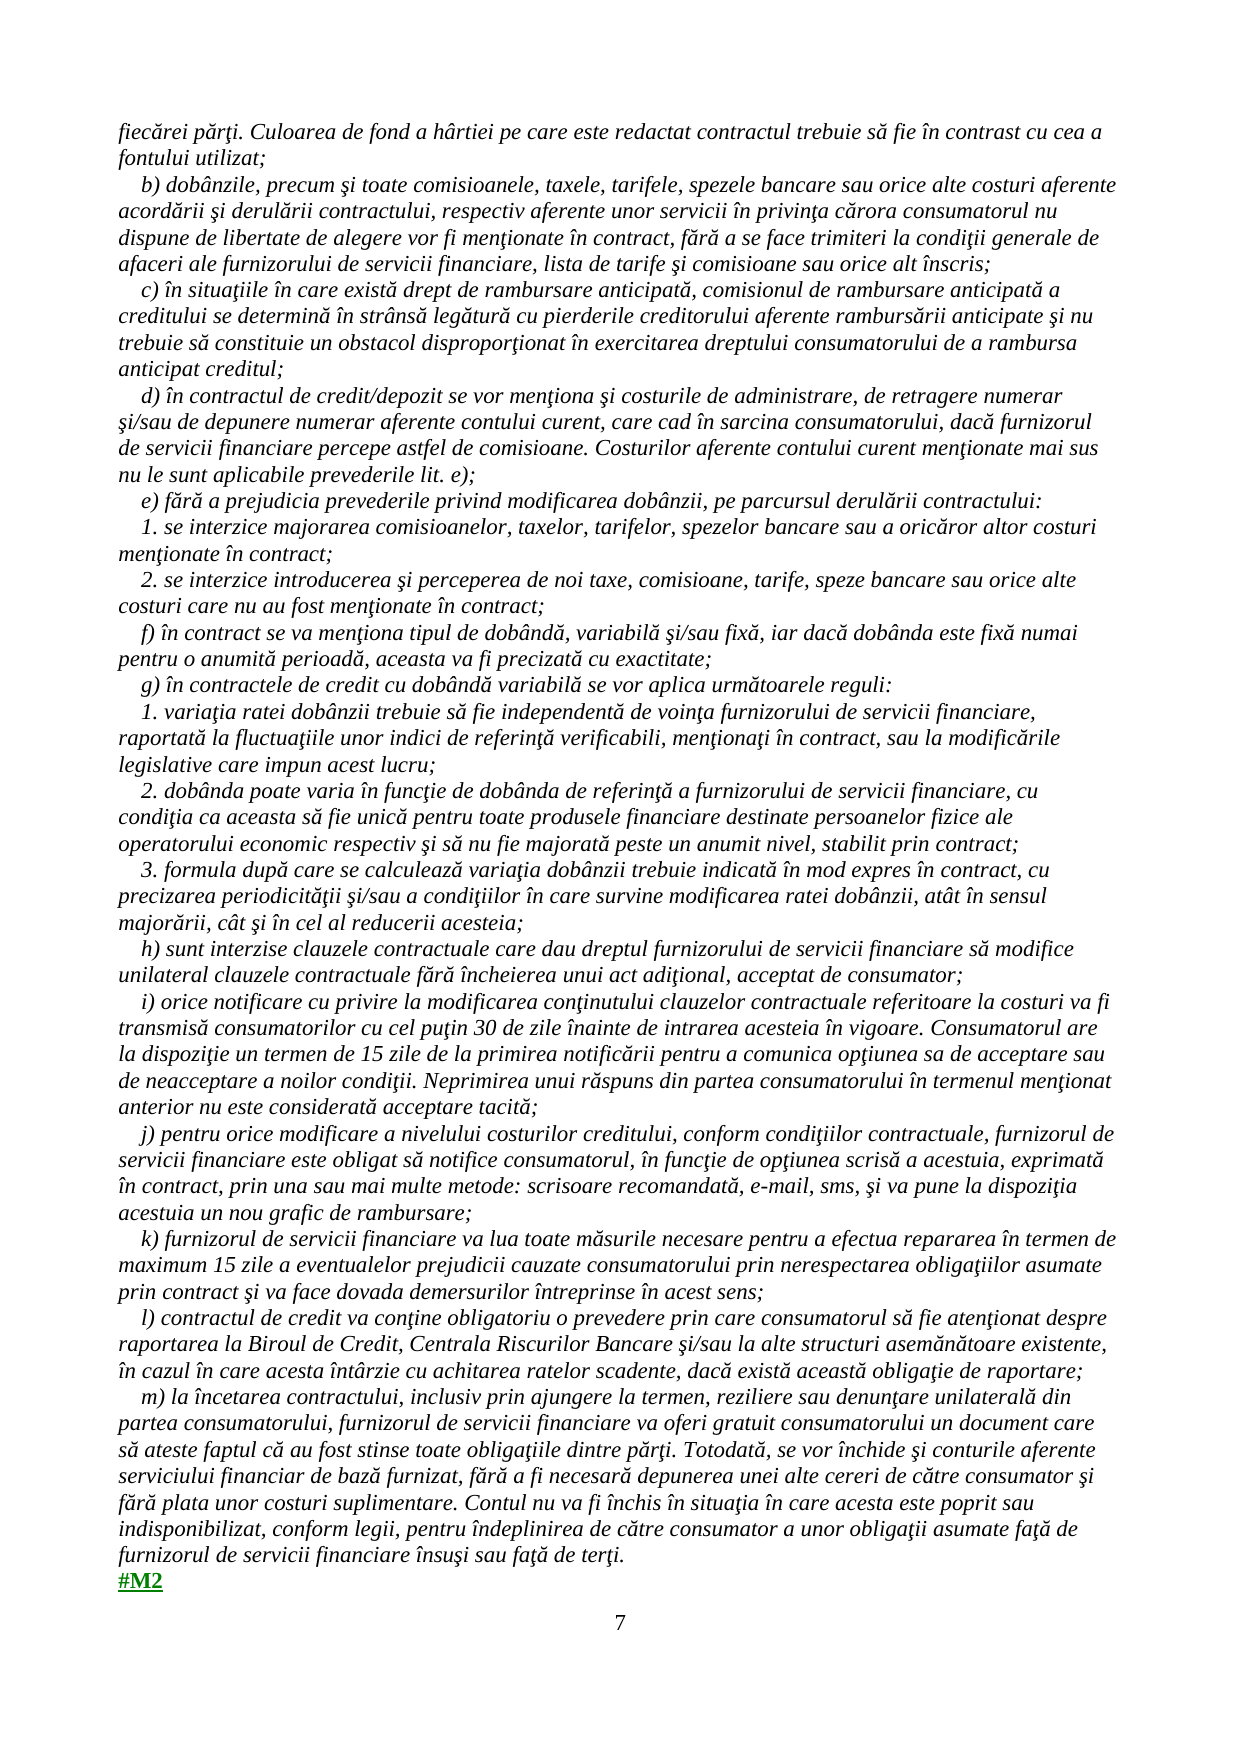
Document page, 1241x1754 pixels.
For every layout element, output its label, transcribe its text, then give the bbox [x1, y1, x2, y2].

text h) sunt interzise clauzele contractuale care dau dreptul furnizorului de servicii financiare să modifice unilateral clauzele contractuale fără încheierea unui act adiţional, acceptat de consumator; [118, 935, 1122, 988]
text m) la încetarea contractului, inclusiv prin ajungere la termen, reziliere sau denunţare unilaterală din partea consumatorului, furnizorul de servicii financiare va oferi gratuit consumatorului un document care să ateste faptul că au fost stinse toate obligaţiile dintre părţi. Totodată, se vor închide şi conturile aferente serviciului financiar de bază furnizat, fără a fi necesară depunerea unei alte cereri de către consumator şi fără plata unor costuri suplimentare. Contul nu va fi închis în situaţia în care acesta este poprit sau indisponibilizat, conform legii, pentru îndeplinirea de către consumator a unor obligaţii asumate faţă de furnizorul de servicii financiare însuşi sau faţă de terţi. [118, 1383, 1122, 1568]
text i) orice notificare cu privire la modificarea conţinutului clauzelor contractuale referitoare la costuri va fi transmisă consumatorilor cu cel puţin 30 de zile înainte de intrarea acesteia în vigoare. Consumatorul are la dispoziţie un termen de 15 zile de la primirea notificării pentru a comunica opţiunea sa de acceptare sau de neacceptare a noilor condiţii. Neprimirea unui răspuns din partea consumatorului în termenul menţionat anterior nu este considerată acceptare tacită; [118, 988, 1122, 1119]
text l) contractul de credit va conţine obligatoriu o prevedere prin care consumatorul să fie atenţionat despre raportarea la Biroul de Credit, Centrala Riscurilor Bancare şi/sau la alte structuri asemănătoare existente, în cazul în care acesta întârzie cu achitarea ratelor scadente, dacă există această obligaţie de raportare; [118, 1304, 1122, 1383]
text g) în contractele de credit cu dobândă variabilă se vor aplica următoarele reguli: [118, 672, 1122, 698]
text 1. se interzice majorarea comisioanelor, taxelor, tarifelor, spezelor bancare sau a oricăror altor costuri menţionate în contract; [118, 513, 1122, 566]
text j) pentru orice modificare a nivelului costurilor creditului, conform condiţiilor contractuale, furnizorul de servicii financiare este obligat să notifice consumatorul, în funcţie de opţiunea scrisă a acestuia, exprimată în contract, prin una sau mai multe metode: scrisoare recomandată, e-mail, sms, şi va pune la dispoziţia acestuia un nou grafic de rambursare; [118, 1119, 1122, 1225]
text 2. se interzice introducerea şi perceperea de noi taxe, comisioane, tarife, speze bancare sau orice alte costuri care nu au fost menţionate în contract; [118, 566, 1122, 619]
text d) în contractul de credit/depozit se vor menţiona şi costurile de administrare, de retragere numerar şi/sau de depunere numerar aferente contului curent, care cad în sarcina consumatorului, dacă furnizorul de servicii financiare percepe astfel de comisioane. Costurilor aferente contului curent menţionate mai sus nu le sunt aplicabile prevederile lit. e); [118, 382, 1122, 487]
text f) în contract se va menţiona tipul de dobândă, variabilă şi/sau fixă, iar dacă dobânda este fixă numai pentru o anumită perioadă, aceasta va fi precizată cu exactitate; [118, 619, 1122, 672]
text e) fără a prejudicia prevederile privind modificarea dobânzii, pe parcursul derulării contractului: [118, 487, 1122, 513]
text k) furnizorul de servicii financiare va lua toate măsurile necesare pentru a efectua repararea în termen de maximum 15 zile a eventualelor prejudicii cauzate consumatorului prin nerespectarea obligaţiilor asumate prin contract şi va face dovada demersurilor întreprinse în acest sens; [118, 1225, 1122, 1304]
text 1. variaţia ratei dobânzii trebuie să fie independentă de voinţa furnizorului de servicii financiare, raportată la fluctuaţiile unor indici de referinţă verificabili, menţionaţi în contract, sau la modificările legislative care impun acest lucru; [118, 698, 1122, 777]
text b) dobânzile, precum şi toate comisioanele, taxele, tarifele, spezele bancare sau orice alte costuri aferente acordării şi derulării contractului, respectiv aferente unor servicii în privinţa cărora consumatorul nu dispune de libertate de alegere vor fi menţionate în contract, fără a se face trimiteri la condiţii generale de afaceri ale furnizorului de servicii financiare, lista de tarife şi comisioane sau orice alt înscris; [118, 171, 1122, 276]
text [118, 118, 1122, 171]
text c) în situaţiile în care există drept de rambursare anticipată, comisionul de rambursare anticipată a creditului se determină în strânsă legătură cu pierderile creditorului aferente rambursării anticipate şi nu trebuie să constituie un obstacol disproporţionat în exercitarea dreptului consumatorului de a rambursa anticipat creditul; [118, 276, 1122, 382]
text 2. dobânda poate varia în funcţie de dobânda de referinţă a furnizorului de servicii financiare, cu condiţia ca aceasta să fie unică pentru toate produsele financiare destinate persoanelor fizice ale operatorului economic respectiv şi să nu fie majorată peste un anumit nivel, stabilit prin contract; [118, 777, 1122, 856]
text 3. formula după care se calculează variaţia dobânzii trebuie indicată în mod expres în contract, cu precizarea periodicităţii şi/sau a condiţiilor în care survine modificarea ratei dobânzii, atât în sensul majorării, cât şi în cel al reducerii acesteia; [118, 856, 1122, 935]
text #M2 [118, 1568, 1122, 1594]
